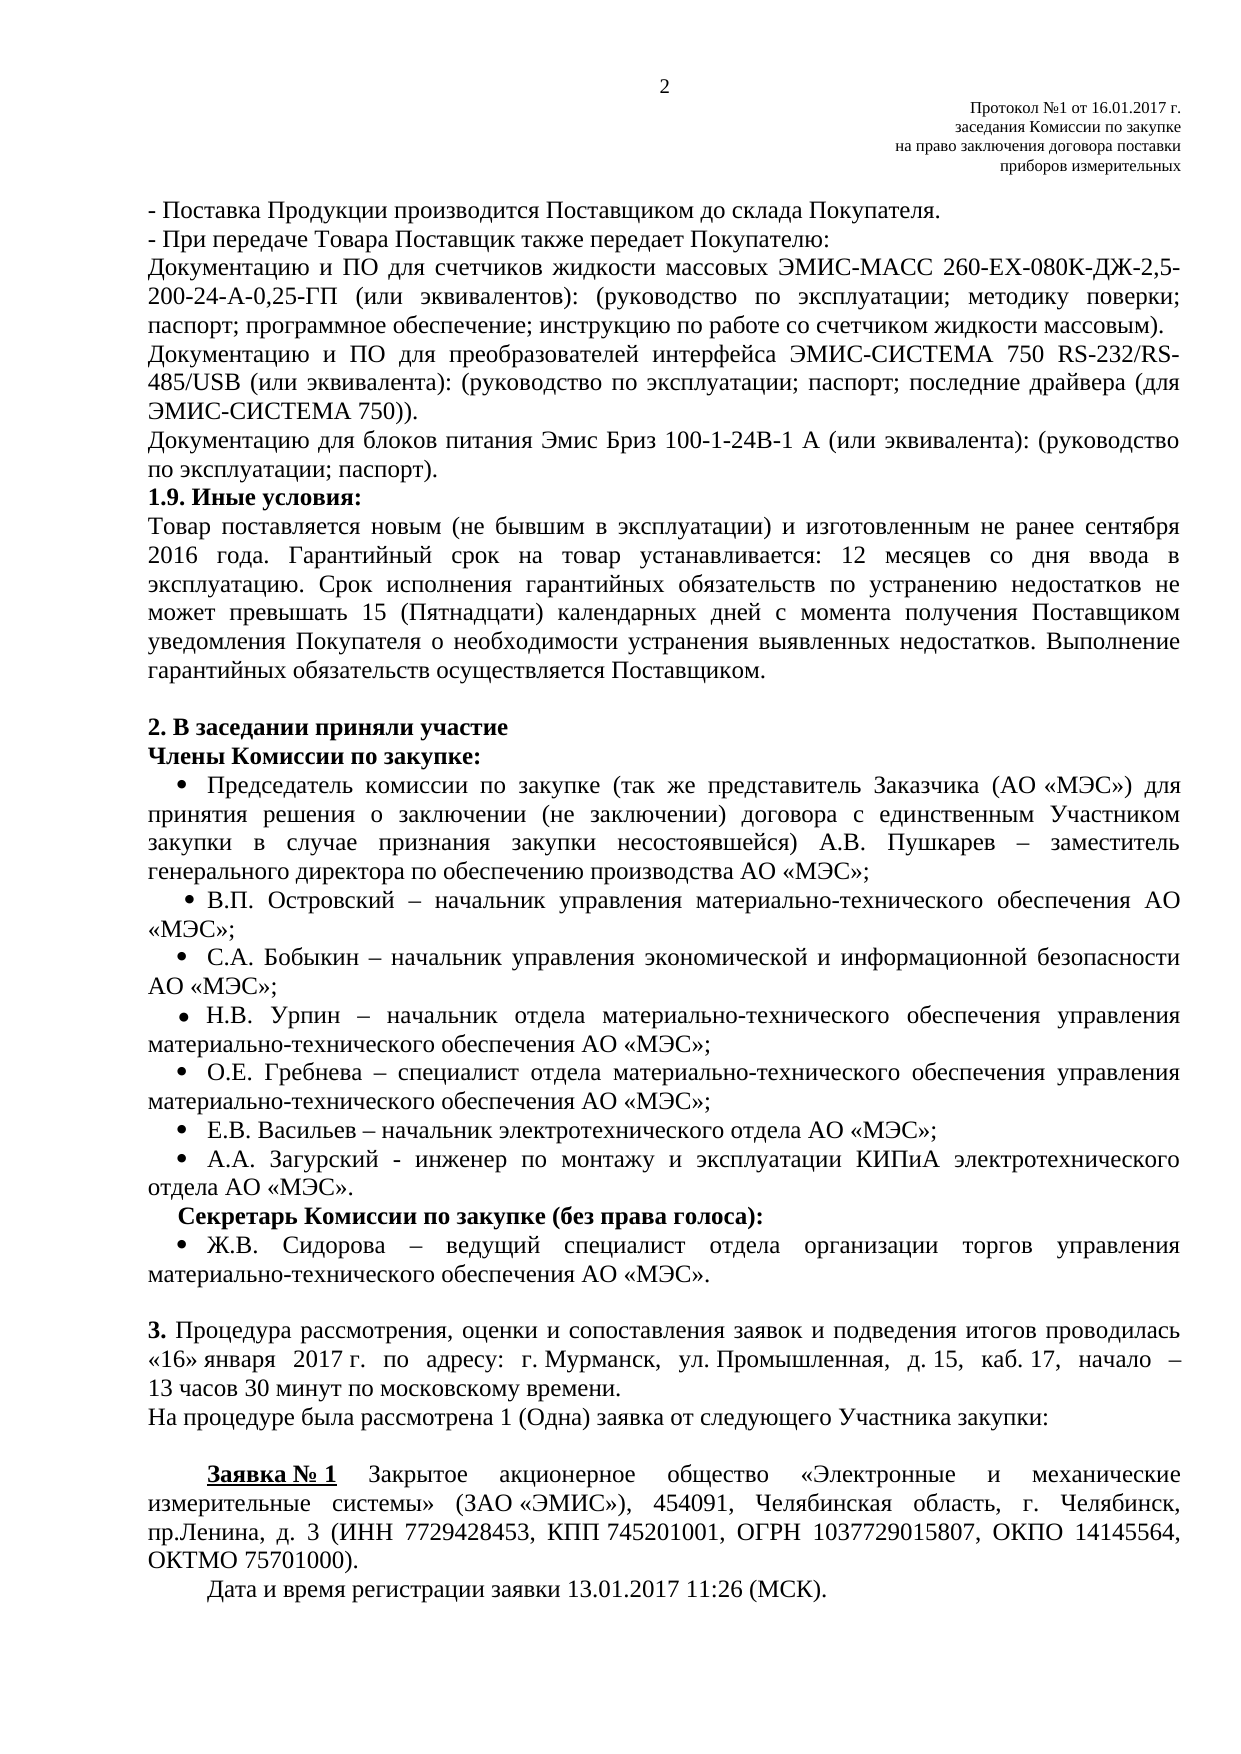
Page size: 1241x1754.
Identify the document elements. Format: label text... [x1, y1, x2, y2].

text 3. Процедура рассмотрения, оценки и сопоставления заявок и подведения итогов проводилась «16» января 2017 г. по адресу: г. Мурманск, ул. Промышленная, д. 15, каб. 17, начало – 13 часов 30 минут по московскому времени. [148, 1315, 1181, 1402]
text ● Н.В. Урпин – начальник отдела материально-технического обеспечения управления материально-технического обеспечения АО «МЭС»; [148, 1000, 1181, 1057]
text Документацию и ПО для преобразователей интерфейса ЭМИС-СИСТЕМА 750 RS-232/RS-485/USB (или эквивалента): (руководство по эксплуатации; паспорт; последние драйвера (для ЭМИС-СИСТЕМА 750)). [148, 339, 1181, 425]
text 1.9. Иные условия: [148, 482, 1181, 511]
text На процедуре была рассмотрена 1 (Одна) заявка от следующего Участника закупки: [148, 1402, 1181, 1430]
list С.А. Бобыкин – начальник управления экономической и информационной безопасности АО «МЭС»; [148, 942, 1181, 1000]
text Секретарь Комиссии по закупке (без права голоса): [148, 1201, 1181, 1230]
list Председатель комиссии по закупке (так же представитель Заказчика (АО «МЭС») для принятия решения о заключении (не заключении) договора с единственным Участником закупки в случае признания закупки несостоявшейся) А.В. Пушкарев – заместитель генерального директора по обеспечению производства АО «МЭС»; [148, 770, 1181, 885]
text Документацию и ПО для счетчиков жидкости массовых ЭМИС-МАСС 260-EX-080К-ДЖ-2,5-200-24-А-0,25-ГП (или эквивалентов): (руководство по эксплуатации; методику поверки; паспорт; программное обеспечение; инструкцию по работе со счетчиком жидкости массовым). [148, 252, 1181, 339]
text Заявка № 1 Закрытое акционерное общество «Электронные и механические измерительные системы» (ЗАО «ЭМИС»), 454091, Челябинская область, г. Челябинск, пр.Ленина, д. 3 (ИНН 7729428453, КПП 745201001, ОГРН 1037729015807, ОКПО 14145564, ОКТМО 75701000). [148, 1459, 1181, 1574]
text Документацию для блоков питания Эмис Бриз 100-1-24В-1 А (или эквивалента): (руководство по эксплуатации; паспорт). [148, 425, 1181, 482]
list Е.В. Васильев – начальник электротехнического отдела АО «МЭС»; [148, 1115, 1181, 1144]
text Дата и время регистрации заявки 13.01.2017 11:26 (МСК). [148, 1574, 1181, 1603]
text - Поставка Продукции производится Поставщиком до склада Покупателя. [148, 195, 1181, 224]
text 2. В заседании приняли участие [148, 712, 1181, 741]
list В.П. Островский – начальник управления материально-технического обеспечения АО «МЭС»; [148, 885, 1181, 942]
list А.А. Загурский - инженер по монтажу и эксплуатации КИПиА электротехнического отдела АО «МЭС». [148, 1144, 1181, 1201]
text - При передаче Товара Поставщик также передает Покупателю: [148, 224, 1181, 252]
list О.Е. Гребнева – специалист отдела материально-технического обеспечения управления материально-технического обеспечения АО «МЭС»; [148, 1057, 1181, 1115]
text Члены Комиссии по закупке: [148, 741, 1181, 770]
text Товар поставляется новым (не бывшим в эксплуатации) и изготовленным не ранее сентября 2016 года. Гарантийный срок на товар устанавливается: 12 месяцев со дня ввода в эксплуатацию. Срок исполнения гарантийных обязательств по устранению недостатков не может превышать 15 (Пятнадцати) календарных дней с момента получения Поставщиком уведомления Покупателя о необходимости устранения выявленных недостатков. Выполнение гарантийных обязательств осуществляется Поставщиком. [148, 511, 1181, 684]
list Ж.В. Сидорова – ведущий специалист отдела организации торгов управления материально-технического обеспечения АО «МЭС». [148, 1230, 1181, 1287]
